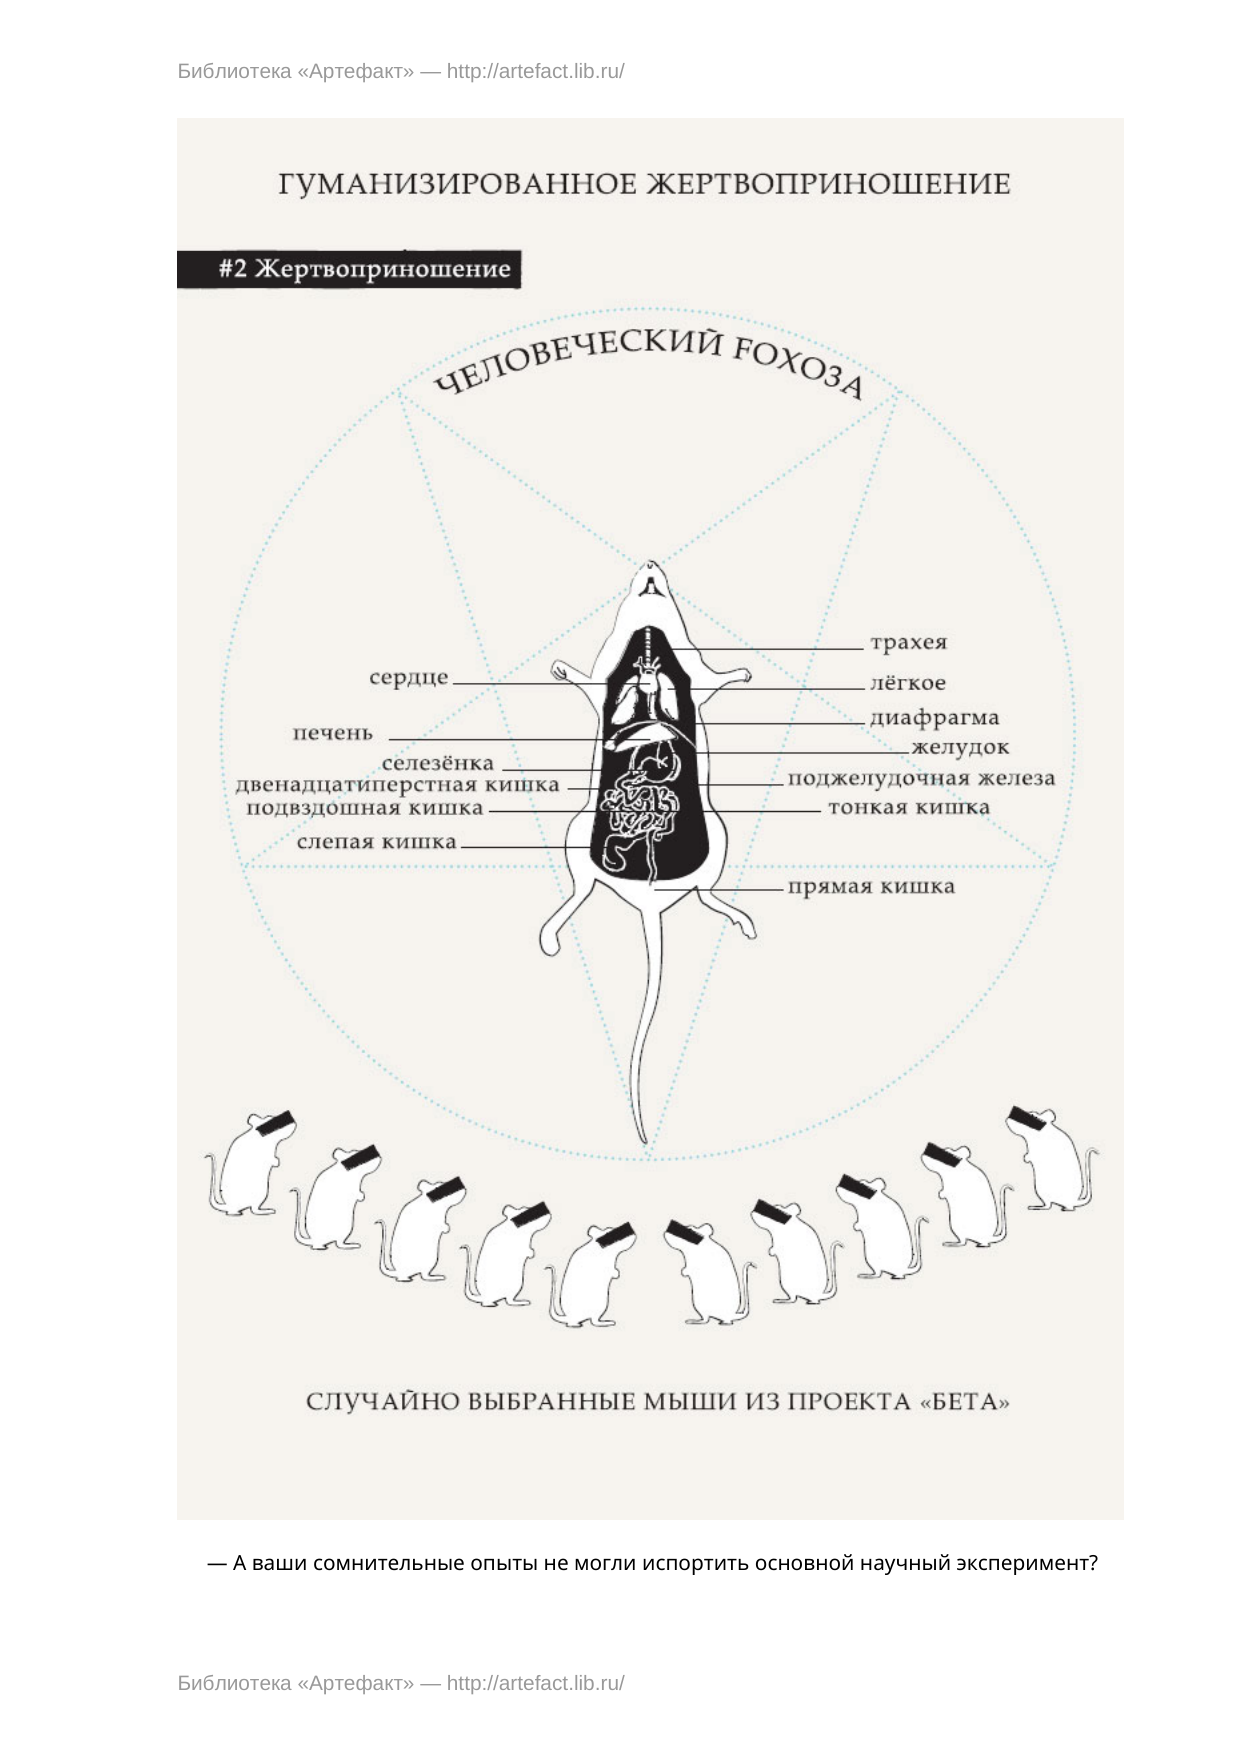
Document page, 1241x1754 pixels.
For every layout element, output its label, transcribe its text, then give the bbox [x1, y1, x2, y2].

picture [177, 118, 1124, 1520]
text — А ваши сомнительные опыты не могли испортить основной научный эксперимент? [177, 1548, 1122, 1576]
